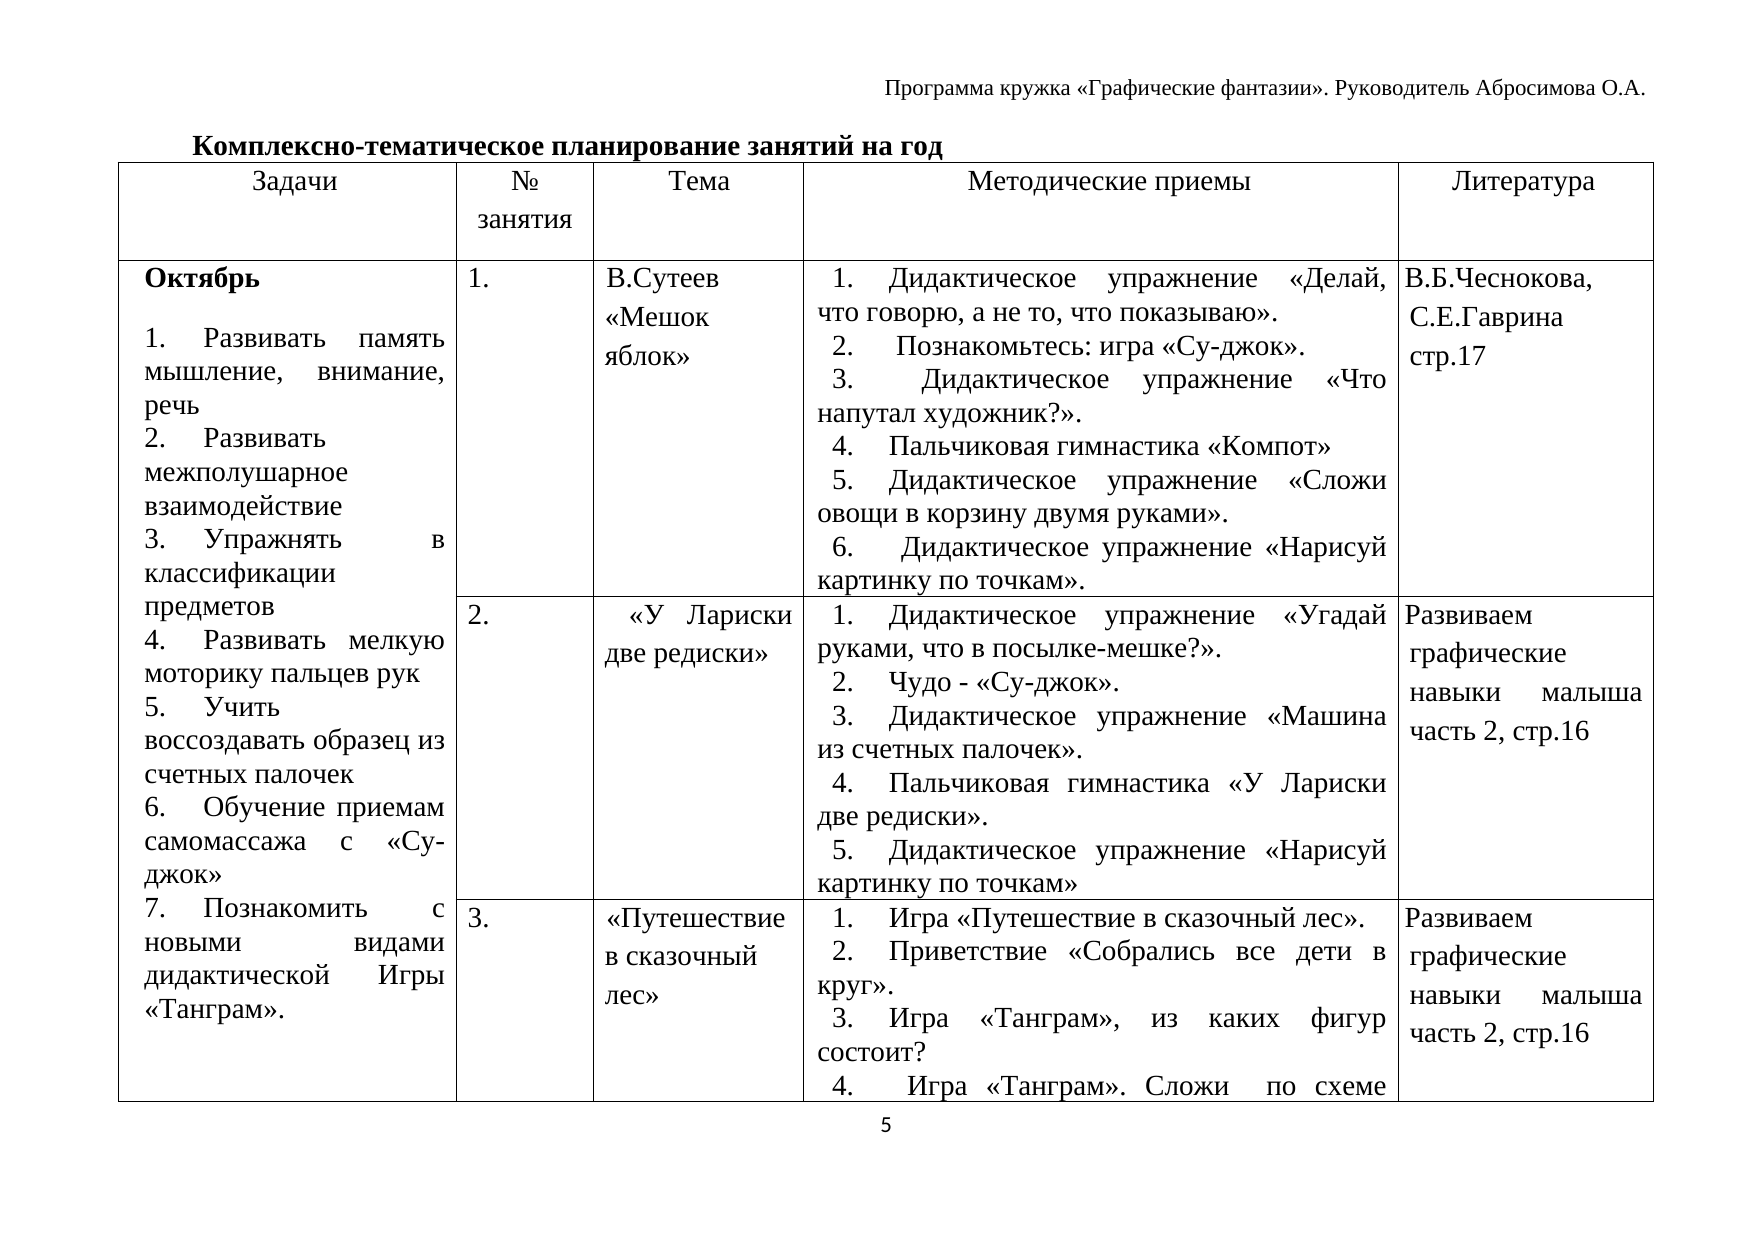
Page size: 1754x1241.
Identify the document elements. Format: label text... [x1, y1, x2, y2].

table_cell Дидактическое упражнение «Угадай руками, что в посылке-мешке?». Чудо - «Су-джок». Дидактическое упражнение «Машина из счетных палочек». Пальчиковая гимнастика «У Лариски две редиски». Дидактическое упражнение «Нарисуй картинку по точкам» [804, 597, 1398, 899]
table_cell Развиваем графические навыки малыша часть 2, стр.16 [1399, 597, 1653, 899]
table_header Тема [594, 163, 803, 259]
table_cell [594, 900, 803, 1101]
table_header № занятия [457, 163, 593, 259]
table_cell «У Лариски две редиски» [594, 597, 803, 899]
text Комплексно-тематическое планирование занятий на год [118, 128, 1654, 162]
table_header Задачи [119, 163, 456, 259]
table_header Литература [1399, 163, 1653, 259]
table_cell Октябрь Развивать память мышление, внимание, речь Развивать межполушарное взаимодействие Упражнять в классификации предметов Развивать мелкую моторику пальцев рук Учить воссоздавать образец из счетных палочек Обучение приемам самомассажа с «Су-джок» Познакомить с новыми видами дидактической Игры «Танграм». [119, 261, 456, 1101]
table_cell [457, 597, 593, 899]
table_cell [457, 261, 593, 596]
table_cell В.Б.Чеснокова, С.Е.Гаврина стр.17 [1399, 261, 1653, 596]
table_header Методические приемы [804, 163, 1398, 259]
table_cell [457, 900, 593, 1101]
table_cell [1399, 900, 1653, 1101]
table_cell Дидактическое упражнение «Делай, что говорю, а не то, что показываю». Познакомьтесь: игра «Су-джок». Дидактическое упражнение «Что напутал художник?». Пальчиковая гимнастика «Компот» Дидактическое упражнение «Сложи овощи в корзину двумя руками». Дидактическое упражнение «Нарисуй картинку по точкам». [804, 261, 1398, 596]
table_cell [804, 900, 1398, 1101]
table_cell В.Сутеев «Мешок яблок» [594, 261, 803, 596]
